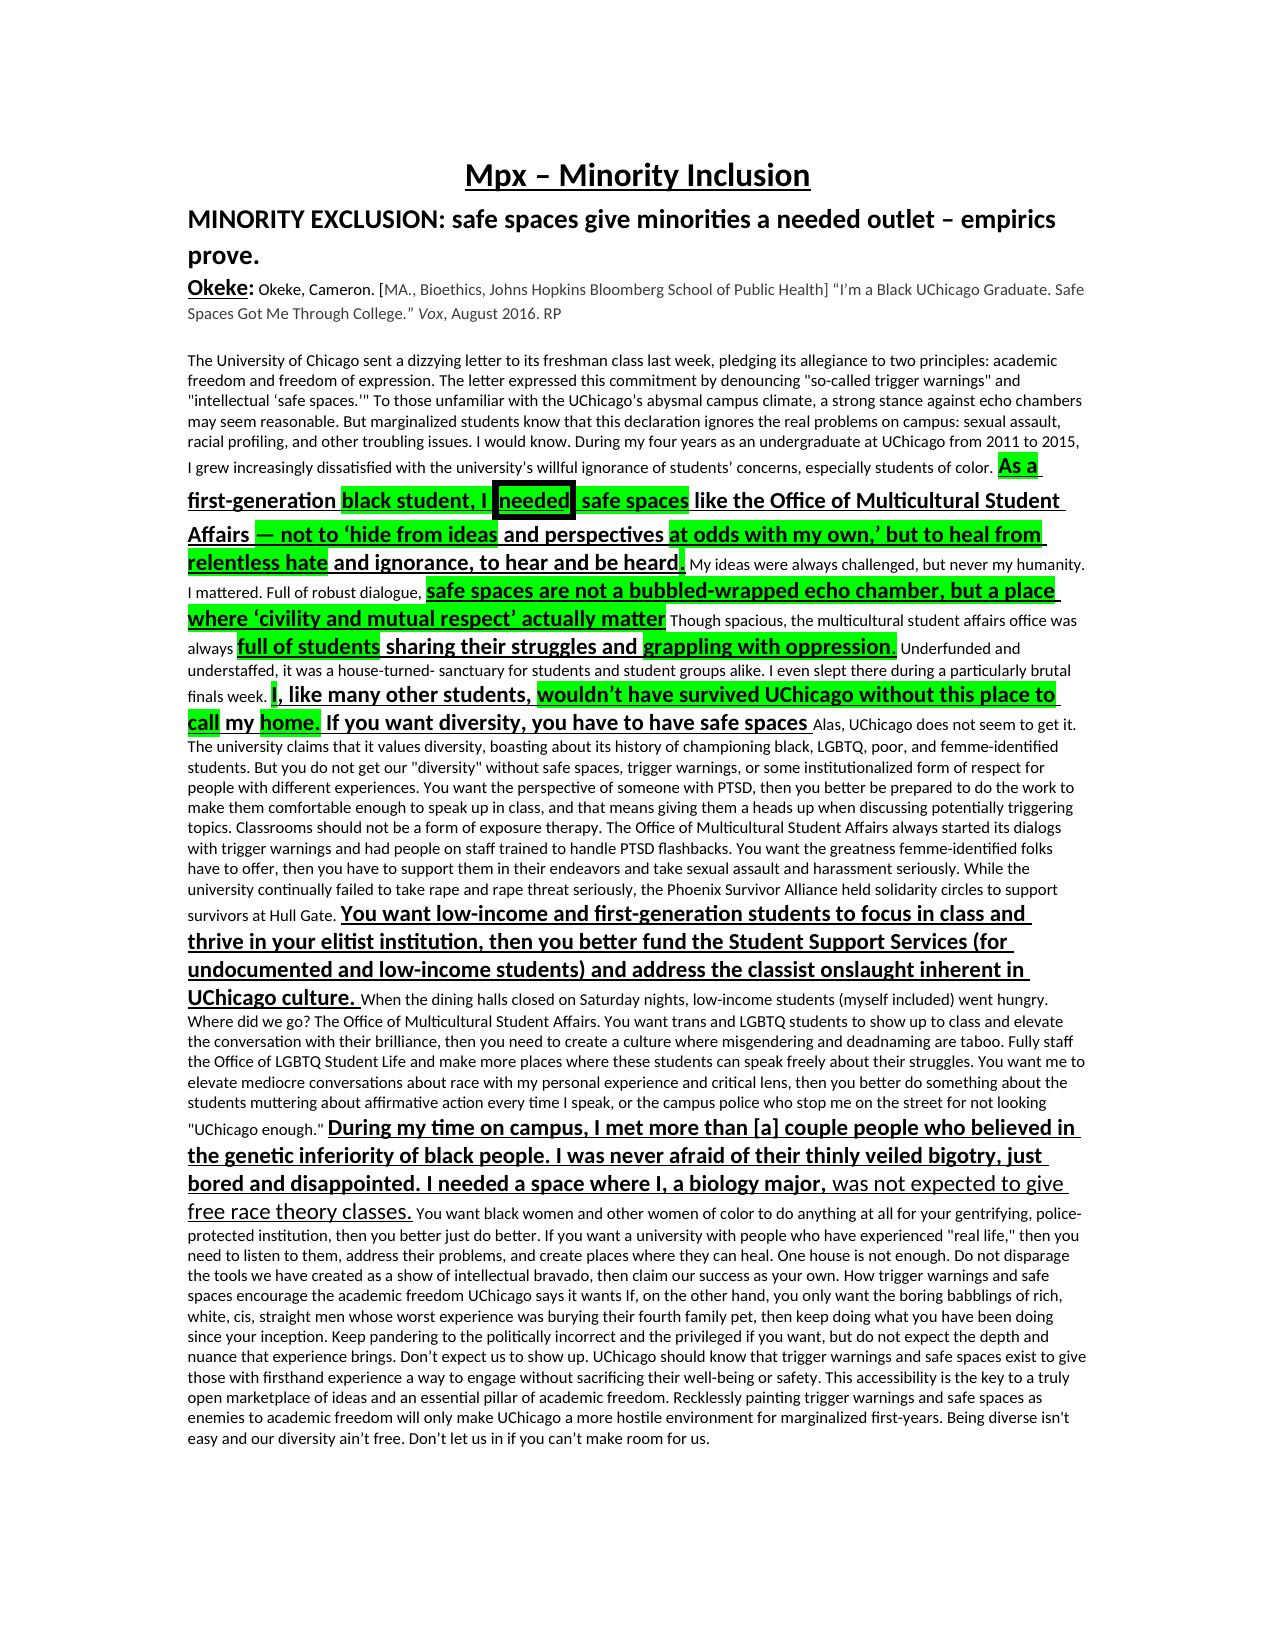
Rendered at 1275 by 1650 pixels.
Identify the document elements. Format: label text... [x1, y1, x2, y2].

subtitle MINORITY EXCLUSION: safe spaces give minorities a needed outlet – empirics prove. [187, 202, 1087, 271]
text The University of Chicago sent a dizzying letter to its freshman class last week, pledging its allegiance to two principles: academic freedom and freedom of expression. The letter expressed this commitment by denouncing "so-called trigger warnings" and "intellectual ‘safe spaces.’" To those unfamiliar with the UChicago’s abysmal campus climate, a strong stance against echo chambers may seem reasonable. But marginalized students know that this declaration ignores the real problems on campus: sexual assault, racial profiling, and other troubling issues. I would know. During my four years as an undergraduate at UChicago from 2011 to 2015, I grew increasingly dissatisfied with the university’s willful ignorance of students’ concerns, especially students of color. As a first-generation black student, I needed safe spaces like the Office of Multicultural Student Affairs — not to ‘hide from ideas and perspectives at odds with my own,’ but to heal from relentless hate and ignorance, to hear and be heard. My ideas were always challenged, but never my humanity. I mattered. Full of robust dialogue, safe spaces are not a bubbled-wrapped echo chamber, but a place where ‘civility and mutual respect’ actually matter Though spacious, the multicultural student affairs office was always full of students sharing their struggles and grappling with oppression. Underfunded and understaffed, it was a house-turned- sanctuary for students and student groups alike. I even slept there during a particularly brutal finals week. I, like many other students, wouldn’t have survived UChicago without this place to call my home. If you want diversity, you have to have safe spaces Alas, UChicago does not seem to get it. The university claims that it values diversity, boasting about its history of championing black, LGBTQ, poor, and femme-identified students. But you do not get our "diversity" without safe spaces, trigger warnings, or some institutionalized form of respect for people with different experiences. You want the perspective of someone with PTSD, then you better be prepared to do the work to make them comfortable enough to speak up in class, and that means giving them a heads up when discussing potentially triggering topics. Classrooms should not be a form of exposure therapy. The Office of Multicultural Student Affairs always started its dialogs with trigger warnings and had people on staff trained to handle PTSD flashbacks. You want the greatness femme-identified folks have to offer, then you have to support them in their endeavors and take sexual assault and harassment seriously. While the university continually failed to take rape and rape threat seriously, the Phoenix Survivor Alliance held solidarity circles to support survivors at Hull Gate. You want low-income and first-generation students to focus in class and thrive in your elitist institution, then you better fund the Student Support Services (for undocumented and low-income students) and address the classist onslaught inherent in UChicago culture. When the dining halls closed on Saturday nights, low-income students (myself included) went hungry. Where did we go? The Office of Multicultural Student Affairs. You want trans and LGBTQ students to show up to class and elevate the conversation with their brilliance, then you need to create a culture where misgendering and deadnaming are taboo. Fully staff the Office of LGBTQ Student Life and make more places where these students can speak freely about their struggles. You want me to elevate mediocre conversations about race with my personal experience and critical lens, then you better do something about the students muttering about affirmative action every time I speak, or the campus police who stop me on the street for not looking "UChicago enough." During my time on campus, I met more than [a] couple people who believed in the genetic inferiority of black people. I was never afraid of their thinly veiled bigotry, just bored and disappointed. I needed a space where I, a biology major, was not expected to give free race theory classes. You want black women and other women of color to do anything at all for your gentrifying, police-protected institution, then you better just do better. If you want a university with people who have experienced "real life," then you need to listen to them, address their problems, and create places where they can heal. One house is not enough. Do not disparage the tools we have created as a show of intellectual bravado, then claim our success as your own. How trigger warnings and safe spaces encourage the academic freedom UChicago says it wants If, on the other hand, you only want the boring babblings of rich, white, cis, straight men whose worst experience was burying their fourth family pet, then keep doing what you have been doing since your inception. Keep pandering to the politically incorrect and the privileged if you want, but do not expect the depth and nuance that experience brings. Don’t expect us to show up. UChicago should know that trigger warnings and safe spaces exist to give those with firsthand experience a way to engage without sacrificing their well-being or safety. This accessibility is the key to a truly open marketplace of ideas and an essential pillar of academic freedom. Recklessly painting trigger warnings and safe spaces as enemies to academic freedom will only make UChicago a more hostile environment for marginalized first-years. Being diverse isn't easy and our diversity ain’t free. Don’t let us in if you can’t make room for us. [187, 350, 1087, 1448]
text Okeke: Okeke, Cameron. [MA., Bioethics, Johns Hopkins Bloomberg School of Public Health] “I’m a Black UChicago Graduate. Safe Spaces Got Me Through College.” Vox, August 2016. RP [187, 273, 1087, 323]
subtitle Mpx – Minority Inclusion [187, 154, 1087, 195]
